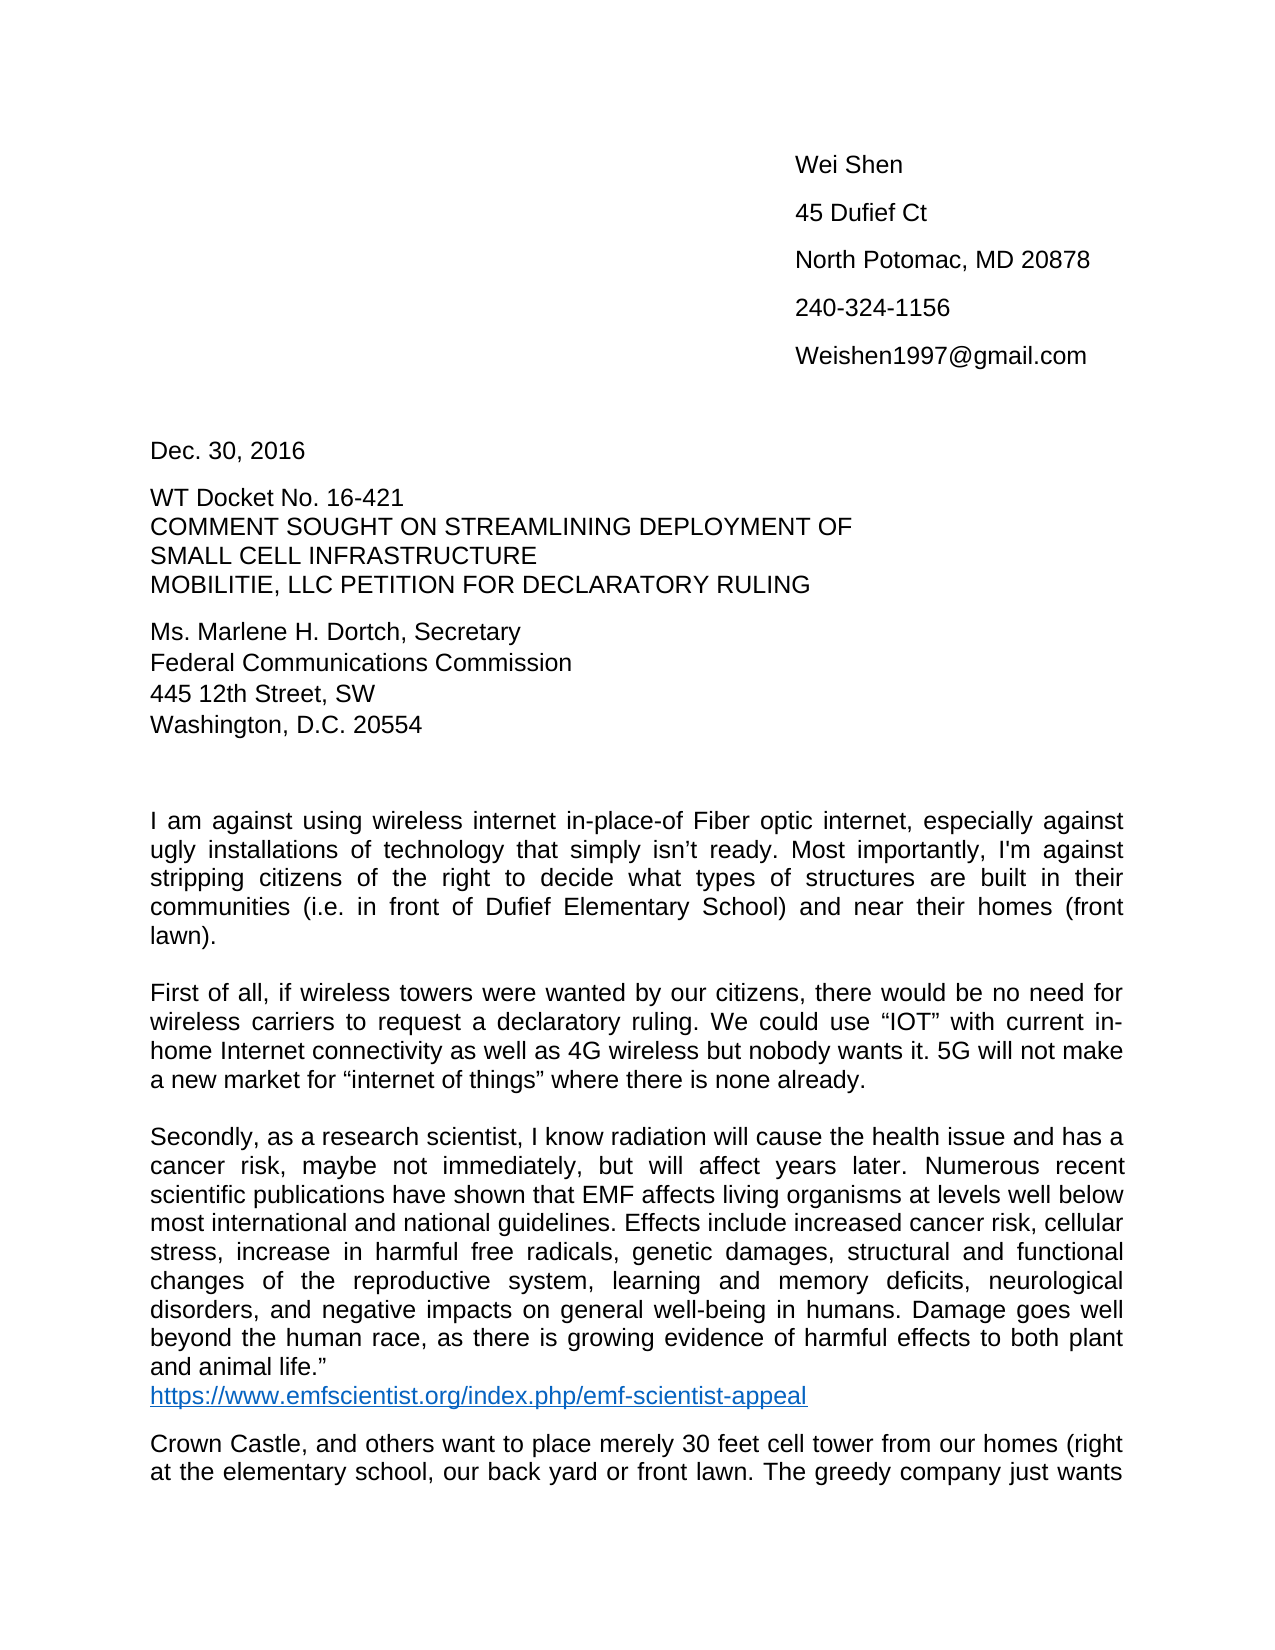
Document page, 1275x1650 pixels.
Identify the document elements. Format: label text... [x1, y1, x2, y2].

text Ms. Marlene H. Dortch, Secretary Federal Communications Commission 445 12th Street, SW Washington, D.C. 20554 [150, 617, 1125, 739]
text COMMENT SOUGHT ON STREAMLINING DEPLOYMENT OF [150, 512, 1125, 541]
text SMALL CELL INFRASTRUCTURE [150, 541, 1125, 569]
text Wei Shen [150, 150, 1125, 179]
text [150, 1428, 1125, 1486]
text WT Docket No. 16-421 [150, 483, 1125, 512]
text MOBILITIE, LLC PETITION FOR DECLARATORY RULING [150, 569, 1125, 598]
text North Potomac, MD 20878 [150, 246, 1125, 274]
text First of all, if wireless towers were wanted by our citizens, there would be no need for wireless carriers to request a declaratory ruling. We could use “IOT” with current in-home Internet connectivity as well as 4G wireless but nobody wants it. 5G will not make a new market for “internet of things” where there is none already. [150, 978, 1125, 1093]
text https://www.emfscientist.org/index.php/emf-scientist-appeal [150, 1381, 1125, 1409]
text Dec. 30, 2016 [150, 436, 1125, 464]
text Weishen1997@gmail.com [150, 341, 1125, 370]
text 45 Dufief Ct [150, 198, 1125, 226]
text I am against using wireless internet in-place-of Fiber optic internet, especially against ugly installations of technology that simply isn’t ready. Most importantly, I'm against stripping citizens of the right to decide what types of structures are built in their communities (i.e. in front of Dufief Elementary School) and near their homes (front lawn). [150, 806, 1125, 949]
text 240-324-1156 [150, 293, 1125, 322]
text Secondly, as a research scientist, I know radiation will cause the health issue and has a cancer risk, maybe not immediately, but will affect years later. Numerous recent scientific publications have shown that EMF affects living organisms at levels well below most international and national guidelines. Effects include increased cancer risk, cellular stress, increase in harmful free radicals, genetic damages, structural and functional changes of the reproductive system, learning and memory deficits, neurological disorders, and negative impacts on general well-being in humans. Damage goes well beyond the human race, as there is growing evidence of harmful effects to both plant and animal life.” [150, 1122, 1125, 1381]
